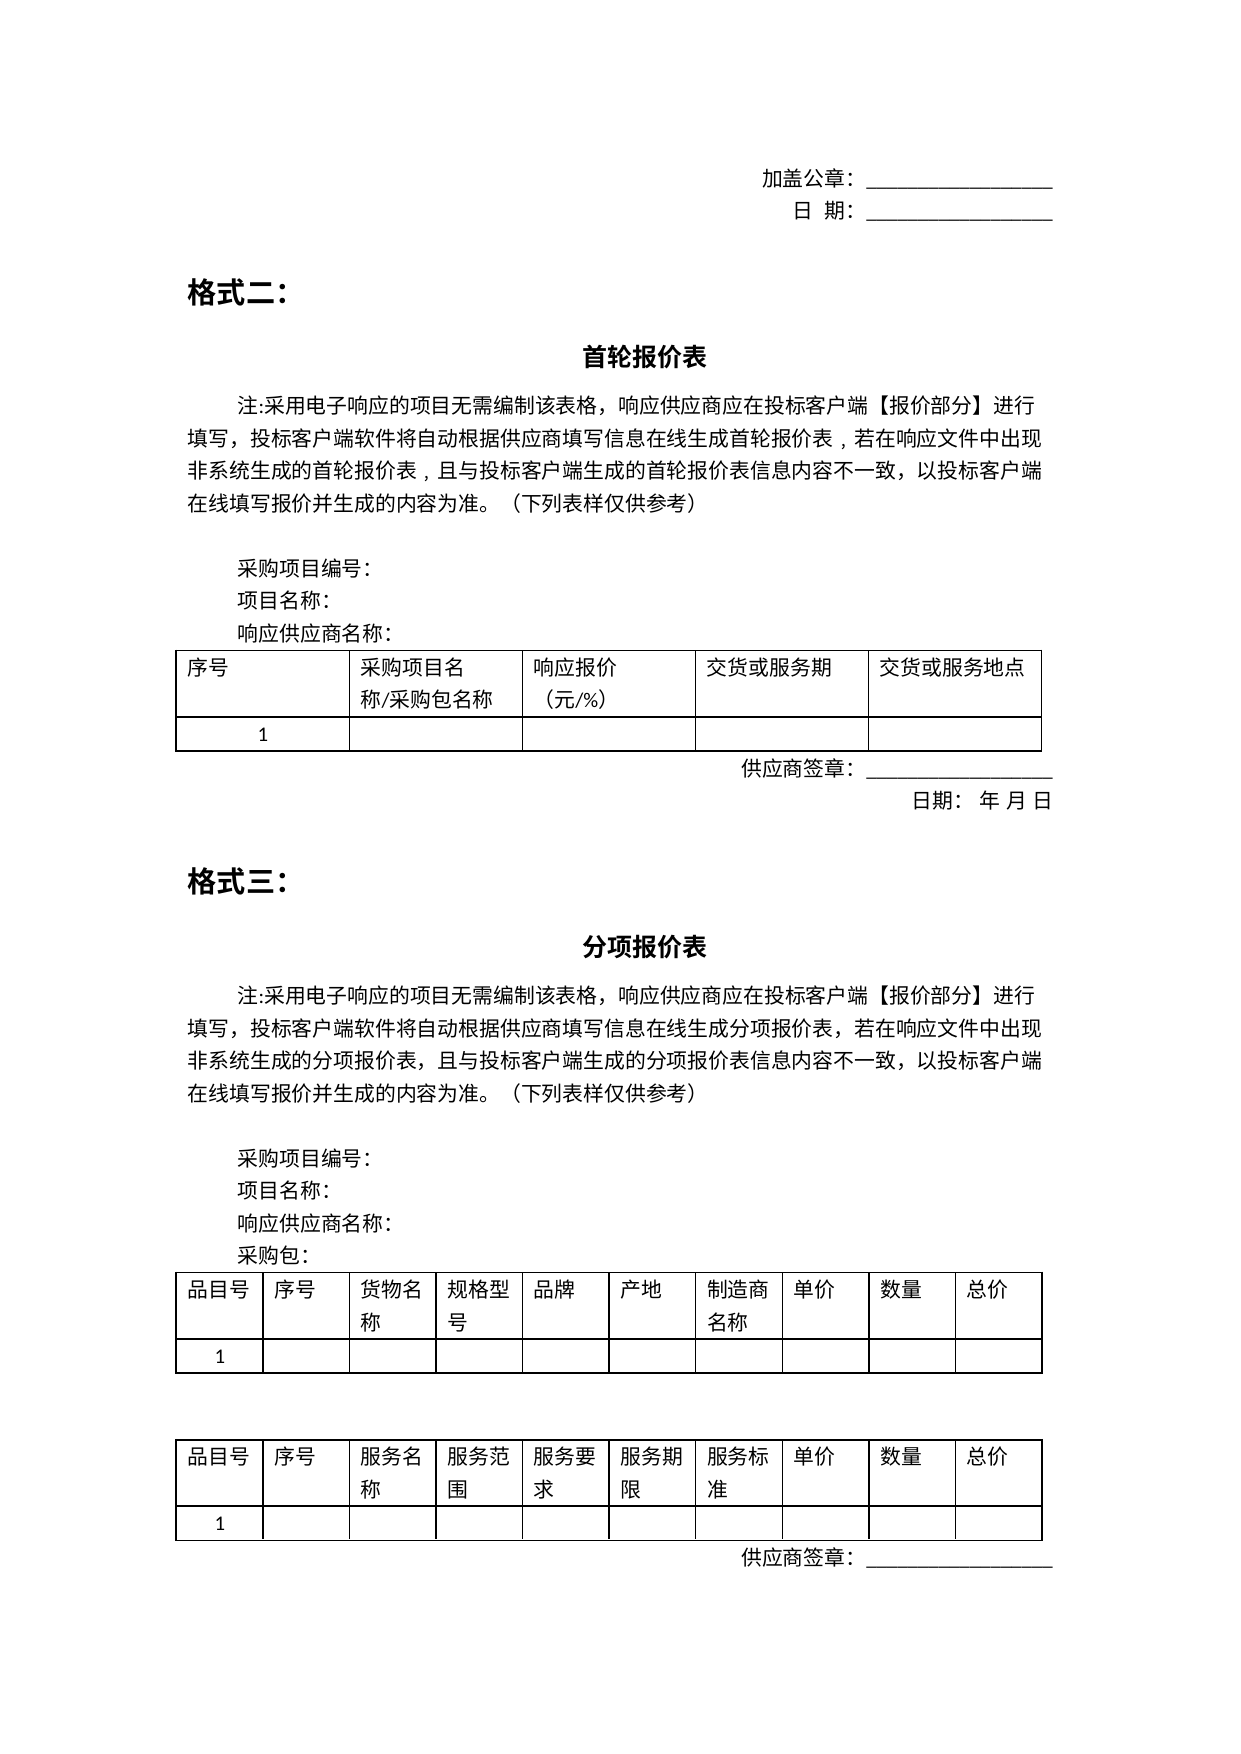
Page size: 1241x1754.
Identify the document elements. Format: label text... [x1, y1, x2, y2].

table_header 品牌 [523, 1273, 608, 1338]
table_header 服务名称 [350, 1441, 435, 1505]
text 首轮报价表 [187, 324, 1053, 389]
table_header 序号 [177, 651, 349, 716]
table_header 制造商名称 [696, 1273, 782, 1338]
table_cell 1 [177, 718, 349, 750]
table_header 服务期限 [610, 1441, 695, 1505]
table_cell [696, 1507, 782, 1539]
text 格式二： [187, 259, 1053, 324]
table_header 服务标准 [696, 1441, 782, 1505]
table_cell [437, 1340, 522, 1372]
table_cell [437, 1507, 522, 1539]
text 注:采用电子响应的项目无需编制该表格，响应供应商应在投标客户端【报价部分】进行填写，投标客户端软件将自动根据供应商填写信息在线生成分项报价表，若在响应文件中出现非系统生成的分项报价表，且与投标客户端生成的分项报价表信息内容不一致，以投标客户端在线填写报价并生成的内容为准。（下列表样仅供参考） [187, 979, 1053, 1142]
table_cell [870, 1340, 955, 1372]
text 供应商签章：__________________ [187, 752, 1053, 784]
table_header 总价 [956, 1441, 1041, 1505]
text 项目名称： [187, 584, 1053, 617]
table_header 交货或服务地点 [869, 651, 1041, 716]
table_header 规格型号 [437, 1273, 522, 1338]
table_cell [350, 718, 522, 750]
table_header 总价 [956, 1273, 1041, 1338]
table_cell [610, 1340, 695, 1372]
table_header 品目号 [177, 1273, 262, 1338]
text 响应供应商名称： [187, 617, 1053, 649]
table_header 货物名称 [350, 1273, 435, 1338]
text 供应商签章：__________________ [187, 1541, 1053, 1573]
table_cell [956, 1507, 1041, 1539]
table_cell [350, 1340, 435, 1372]
table_cell [610, 1507, 695, 1539]
table_header 服务范围 [437, 1441, 522, 1505]
table_cell [869, 718, 1041, 750]
text 日 期：__________________ [187, 194, 1053, 227]
table_header 单价 [783, 1273, 868, 1338]
text 采购项目编号： [187, 552, 1053, 584]
table_header 数量 [870, 1441, 955, 1505]
text 响应供应商名称： [187, 1207, 1053, 1239]
text 注:采用电子响应的项目无需编制该表格，响应供应商应在投标客户端【报价部分】进行填写，投标客户端软件将自动根据供应商填写信息在线生成首轮报价表﹐若在响应文件中出现非系统生成的首轮报价表﹐且与投标客户端生成的首轮报价表信息内容不一致，以投标客户端在线填写报价并生成的内容为准。（下列表样仅供参考） [187, 389, 1053, 552]
table_header 采购项目名称/采购包名称 [350, 651, 522, 716]
table_header 产地 [610, 1273, 695, 1338]
text 采购项目编号： [187, 1142, 1053, 1174]
table_header 单价 [783, 1441, 868, 1505]
text 分项报价表 [187, 914, 1053, 979]
text 日期： 年 月 日 [187, 784, 1053, 817]
text 格式三： [187, 849, 1053, 914]
table_cell [523, 718, 695, 750]
table_header 数量 [870, 1273, 955, 1338]
text 加盖公章：__________________ [187, 162, 1053, 194]
table_header 序号 [264, 1441, 349, 1505]
table_cell [783, 1340, 868, 1372]
table_header 响应报价（元/%） [523, 651, 695, 716]
table_header 服务要求 [523, 1441, 608, 1505]
table_cell [956, 1340, 1041, 1372]
table_cell [523, 1340, 608, 1372]
table_cell [350, 1507, 435, 1539]
table_cell [523, 1507, 608, 1539]
table_header 序号 [264, 1273, 349, 1338]
table_header 品目号 [177, 1441, 262, 1505]
text 项目名称： [187, 1174, 1053, 1207]
table_cell [696, 718, 868, 750]
text 采购包： [187, 1239, 1053, 1272]
table_cell 1 [177, 1507, 262, 1539]
table_cell 1 [177, 1340, 262, 1372]
table_cell [783, 1507, 868, 1539]
table_header 交货或服务期 [696, 651, 868, 716]
table_cell [264, 1340, 349, 1372]
table_cell [696, 1340, 782, 1372]
table_cell [264, 1507, 349, 1539]
table_cell [870, 1507, 955, 1539]
